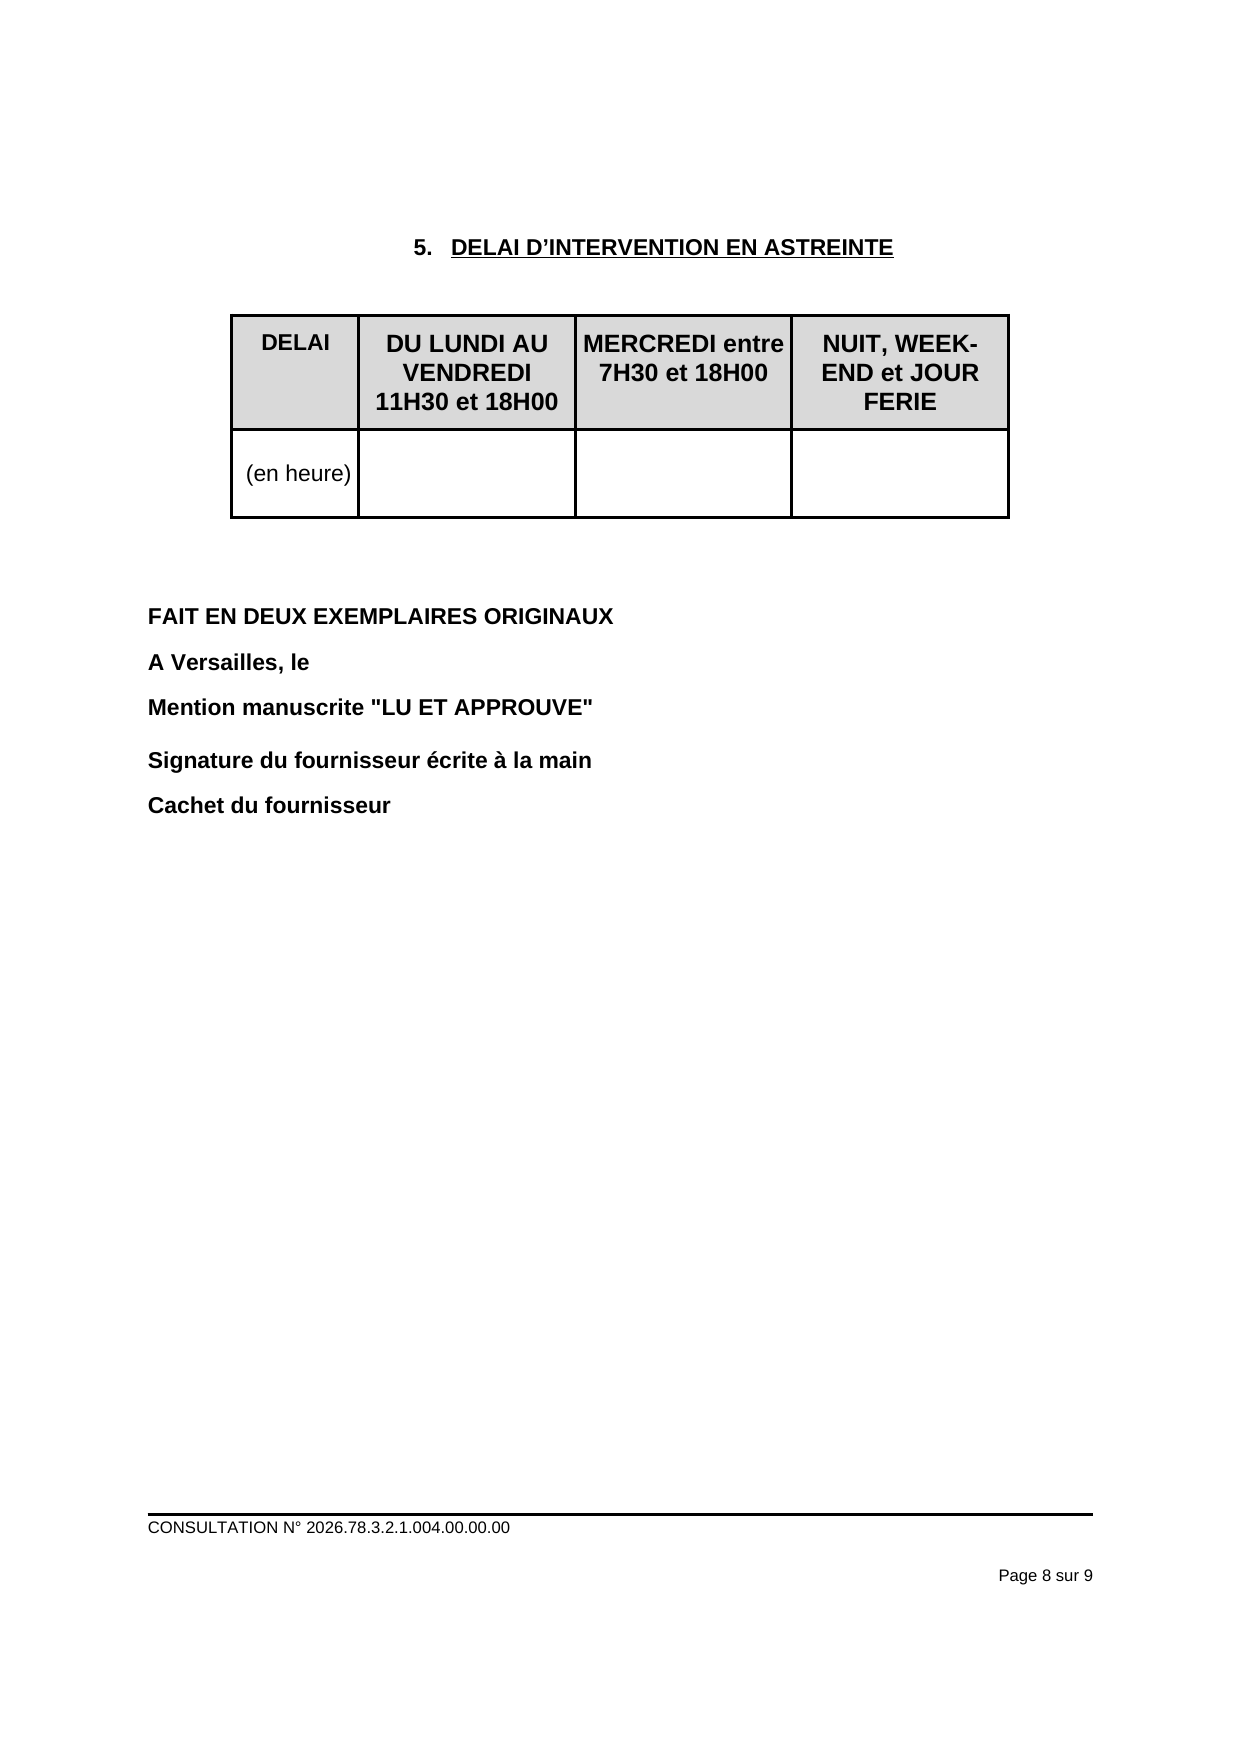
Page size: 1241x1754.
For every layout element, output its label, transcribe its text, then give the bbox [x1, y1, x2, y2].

table_cell [793, 431, 1007, 516]
table_header NUIT, WEEK-END et JOUR FERIE [793, 317, 1007, 428]
table_cell [360, 431, 574, 516]
table_cell (en heure) [233, 431, 357, 516]
text Cachet du fournisseur [148, 792, 1093, 819]
text FAIT EN DEUX EXEMPLAIRES ORIGINAUX [148, 603, 1093, 629]
text Mention manuscrite "LU ET APPROUVE" [148, 694, 1093, 721]
text Signature du fournisseur écrite à la main [148, 747, 1093, 773]
table_cell [577, 431, 790, 516]
subtitle A Versailles, le [148, 649, 1093, 675]
table_header MERCREDI entre 7H30 et 18H00 [577, 317, 790, 428]
table_header DELAI [233, 317, 357, 428]
list DELAI D’INTERVENTION EN ASTREINTE [185, 234, 1122, 261]
table_header DU LUNDI AU VENDREDI 11H30 et 18H00 [360, 317, 574, 428]
